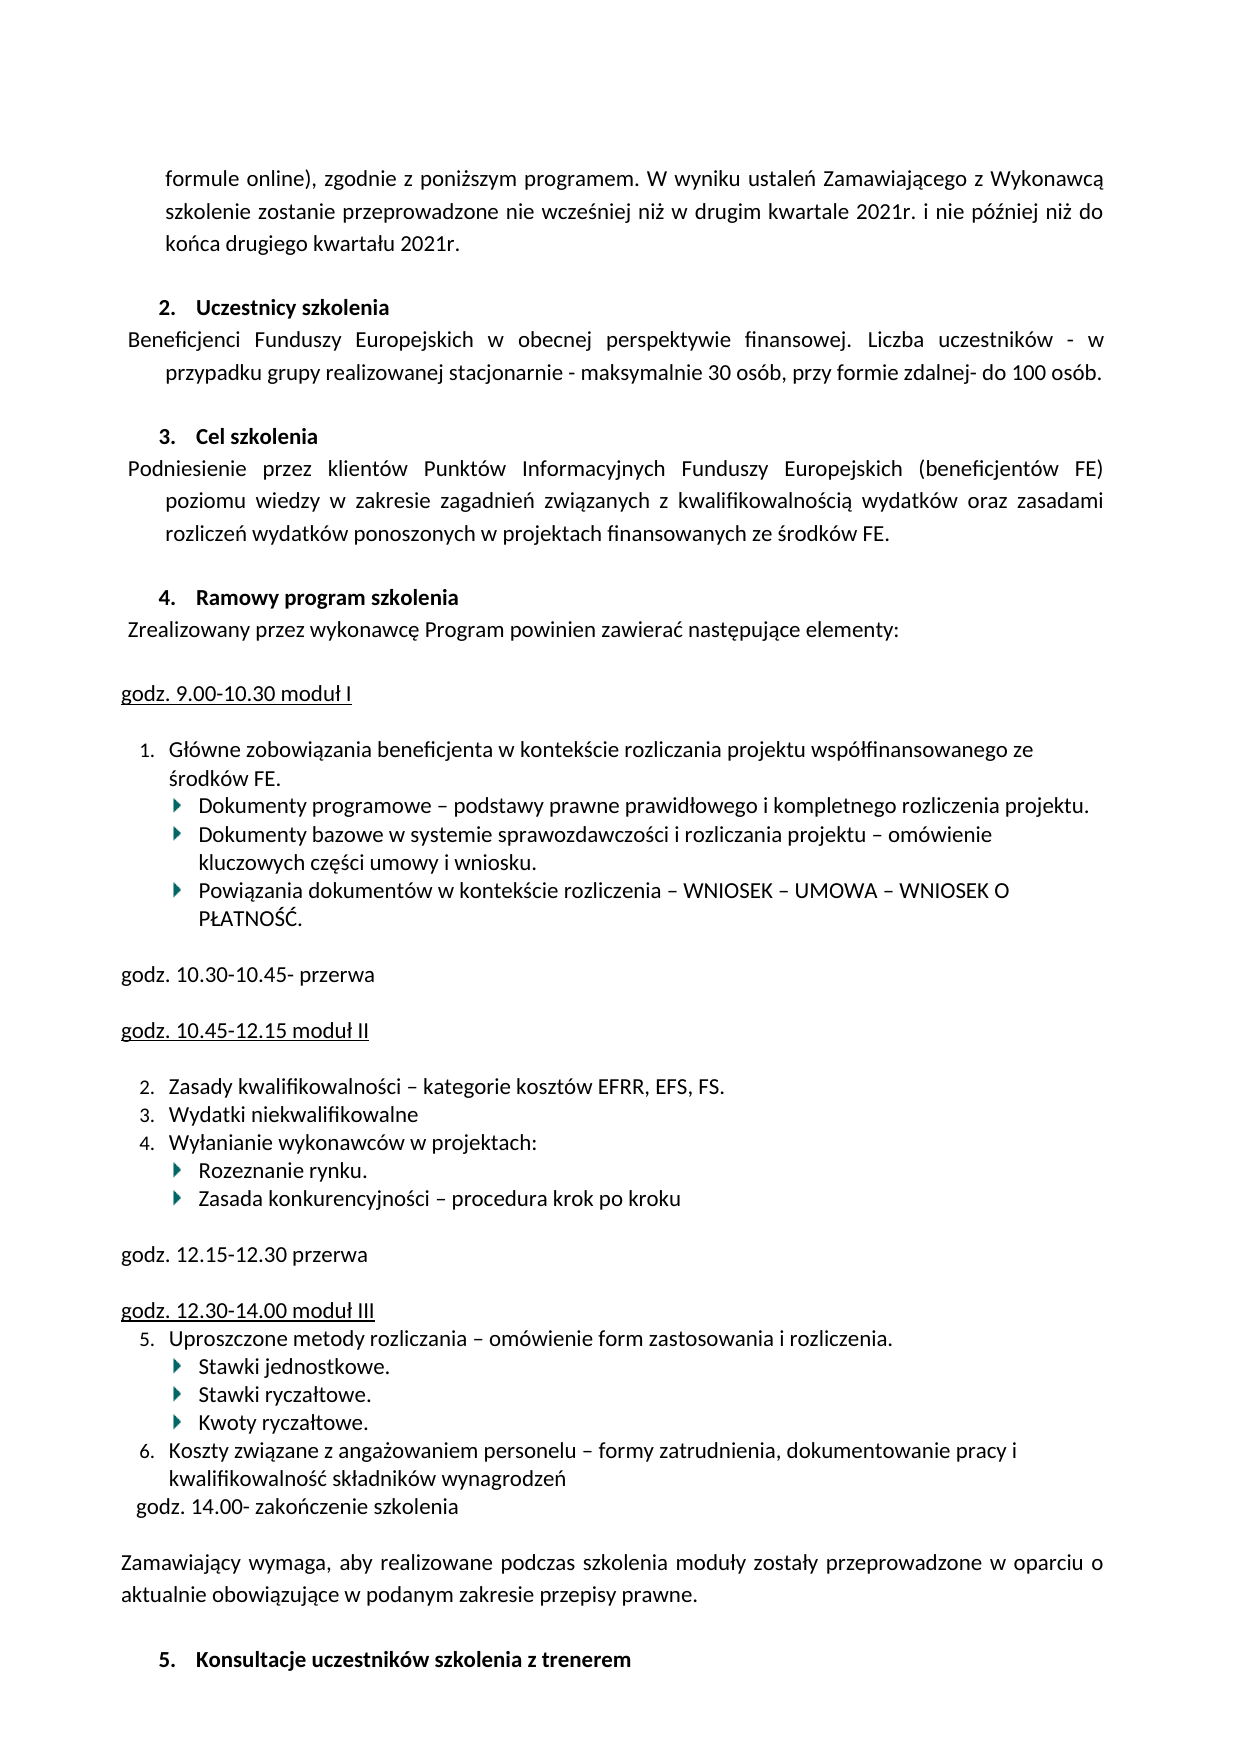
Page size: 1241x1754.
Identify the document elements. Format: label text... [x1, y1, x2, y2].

list Kwoty ryczałtowe. [166, 1408, 1105, 1436]
picture [166, 1357, 184, 1375]
text godz. 12.15-12.30 przerwa [121, 1240, 1105, 1268]
list Podniesienie przez klientów Punktów Informacyjnych Funduszy Europejskich (beneficjentów FE) poziomu wiedzy w zakresie zagadnień związanych z kwalifikowalnością wydatków oraz zasadami rozliczeń wydatków ponoszonych w projektach finansowanych ze środków FE. [128, 454, 1105, 547]
text Zamawiający wymaga, aby realizowane podczas szkolenia moduły zostały przeprowadzone w oparciu o aktualnie obowiązujące w podanym zakresie przepisy prawne. [121, 1548, 1105, 1608]
list Stawki ryczałtowe. [166, 1380, 1105, 1408]
list Zasada konkurencyjności – procedura krok po kroku [166, 1184, 1105, 1212]
text godz. 10.45-12.15 moduł II [121, 1016, 1105, 1044]
list Ramowy program szkolenia [158, 583, 1105, 611]
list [128, 164, 1105, 257]
list Uczestnicy szkolenia [158, 293, 1105, 321]
text godz. 9.00-10.30 moduł I [121, 679, 1105, 708]
text godz. 14.00- zakończenie szkolenia [136, 1492, 1105, 1520]
list Cel szkolenia [158, 422, 1105, 450]
list Dokumenty bazowe w systemie sprawozdawczości i rozliczania projektu – omówienie kluczowych części umowy i wniosku. [166, 820, 1105, 876]
list Stawki jednostkowe. [166, 1352, 1105, 1380]
list Wydatki niekwalifikowalne [139, 1100, 1105, 1128]
picture [166, 825, 184, 842]
picture [166, 1161, 184, 1179]
list Rozeznanie rynku. [166, 1156, 1105, 1184]
list Uproszczone metody rozliczania – omówienie form zastosowania i rozliczenia. [139, 1324, 1105, 1352]
picture [166, 1189, 184, 1207]
list Zrealizowany przez wykonawcę Program powinien zawierać następujące elementy: [128, 615, 1105, 643]
list Główne zobowiązania beneficjenta w kontekście rozliczania projektu współfinansowanego ze środków FE. [139, 736, 1105, 792]
list Beneficjenci Funduszy Europejskich w obecnej perspektywie finansowej. Liczba uczestników - w przypadku grupy realizowanej stacjonarnie - maksymalnie 30 osób, przy formie zdalnej- do 100 osób. [128, 326, 1105, 386]
list Zasady kwalifikowalności – kategorie kosztów EFRR, EFS, FS. [139, 1072, 1105, 1100]
list Dokumenty programowe – podstawy prawne prawidłowego i kompletnego rozliczenia projektu. [166, 792, 1105, 820]
picture [166, 797, 184, 814]
picture [166, 1413, 184, 1431]
picture [166, 1385, 184, 1403]
picture [166, 881, 184, 899]
list Koszty związane z angażowaniem personelu – formy zatrudnienia, dokumentowanie pracy i kwalifikowalność składników wynagrodzeń [139, 1436, 1105, 1492]
list Wyłanianie wykonawców w projektach: [139, 1128, 1105, 1156]
text godz. 12.30-14.00 moduł III [121, 1296, 1105, 1324]
list Powiązania dokumentów w kontekście rozliczenia – WNIOSEK – UMOWA – WNIOSEK O PŁATNOŚĆ. [166, 876, 1105, 932]
list Konsultacje uczestników szkolenia z trenerem [158, 1645, 1105, 1673]
text godz. 10.30-10.45- przerwa [121, 960, 1105, 988]
